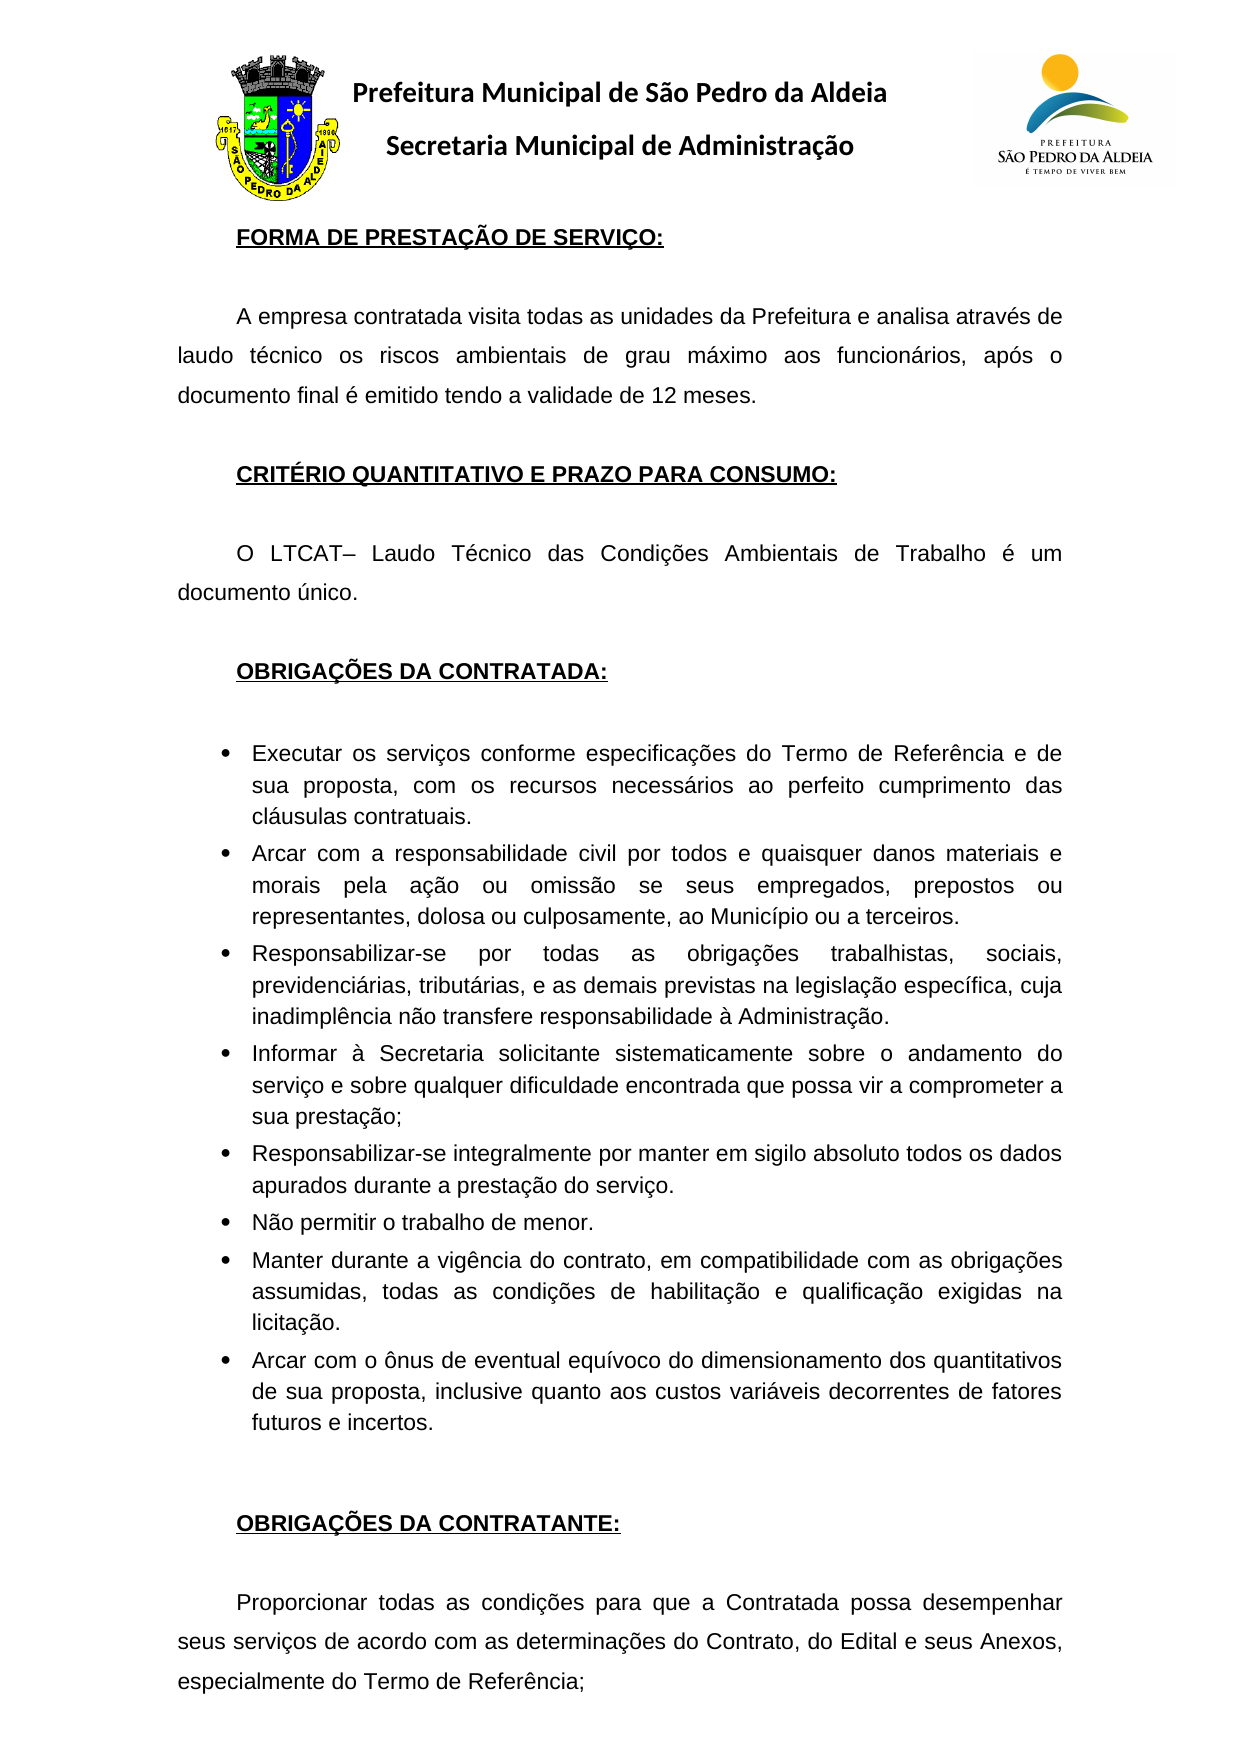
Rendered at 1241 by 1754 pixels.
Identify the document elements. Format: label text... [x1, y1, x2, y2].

list Arcar com o ônus de eventual equívoco do dimensionamento dos quantitativos de sua proposta, inclusive quanto aos custos variáveis decorrentes de fatores futuros e incertos. [222, 1343, 1063, 1437]
list Responsabilizar-se por todas as obrigações trabalhistas, sociais, previdenciárias, tributárias, e as demais previstas na legislação específica, cuja inadimplência não transfere responsabilidade à Administração. [222, 937, 1063, 1031]
picture [972, 51, 1175, 187]
picture [214, 53, 343, 203]
list Não permitir o trabalho de menor. [222, 1206, 1063, 1237]
text OBRIGAÇÕES DA CONTRATADA: [177, 658, 1063, 684]
list Informar à Secretaria solicitante sistematicamente sobre o andamento do serviço e sobre qualquer dificuldade encontrada que possa vir a comprometer a sua prestação; [222, 1037, 1063, 1131]
list Manter durante a vigência do contrato, em compatibilidade com as obrigações assumidas, todas as condições de habilitação e qualificação exigidas na licitação. [222, 1243, 1063, 1337]
text FORMA DE PRESTAÇÃO DE SERVIÇO: [177, 224, 1063, 250]
text A empresa contratada visita todas as unidades da Prefeitura e analisa através de laudo técnico os riscos ambientais de grau máximo aos funcionários, após o documento final é emitido tendo a validade de 12 meses. [177, 303, 1063, 408]
list Arcar com a responsabilidade civil por todos e quaisquer danos materiais e morais pela ação ou omissão se seus empregados, prepostos ou representantes, dolosa ou culposamente, ao Município ou a terceiros. [222, 837, 1063, 931]
text CRITÉRIO QUANTITATIVO E PRAZO PARA CONSUMO: [177, 461, 1063, 487]
text O LTCAT– Laudo Técnico das Condições Ambientais de Trabalho é um documento único. [177, 539, 1063, 605]
text OBRIGAÇÕES DA CONTRATANTE: [177, 1510, 1063, 1536]
list Responsabilizar-se integralmente por manter em sigilo absoluto todos os dados apurados durante a prestação do serviço. [222, 1137, 1063, 1199]
list Executar os serviços conforme especificações do Termo de Referência e de sua proposta, com os recursos necessários ao perfeito cumprimento das cláusulas contratuais. [222, 737, 1063, 831]
text Proporcionar todas as condições para que a Contratada possa desempenhar seus serviços de acordo com as determinações do Contrato, do Edital e seus Anexos, especialmente do Termo de Referência; [177, 1589, 1063, 1694]
